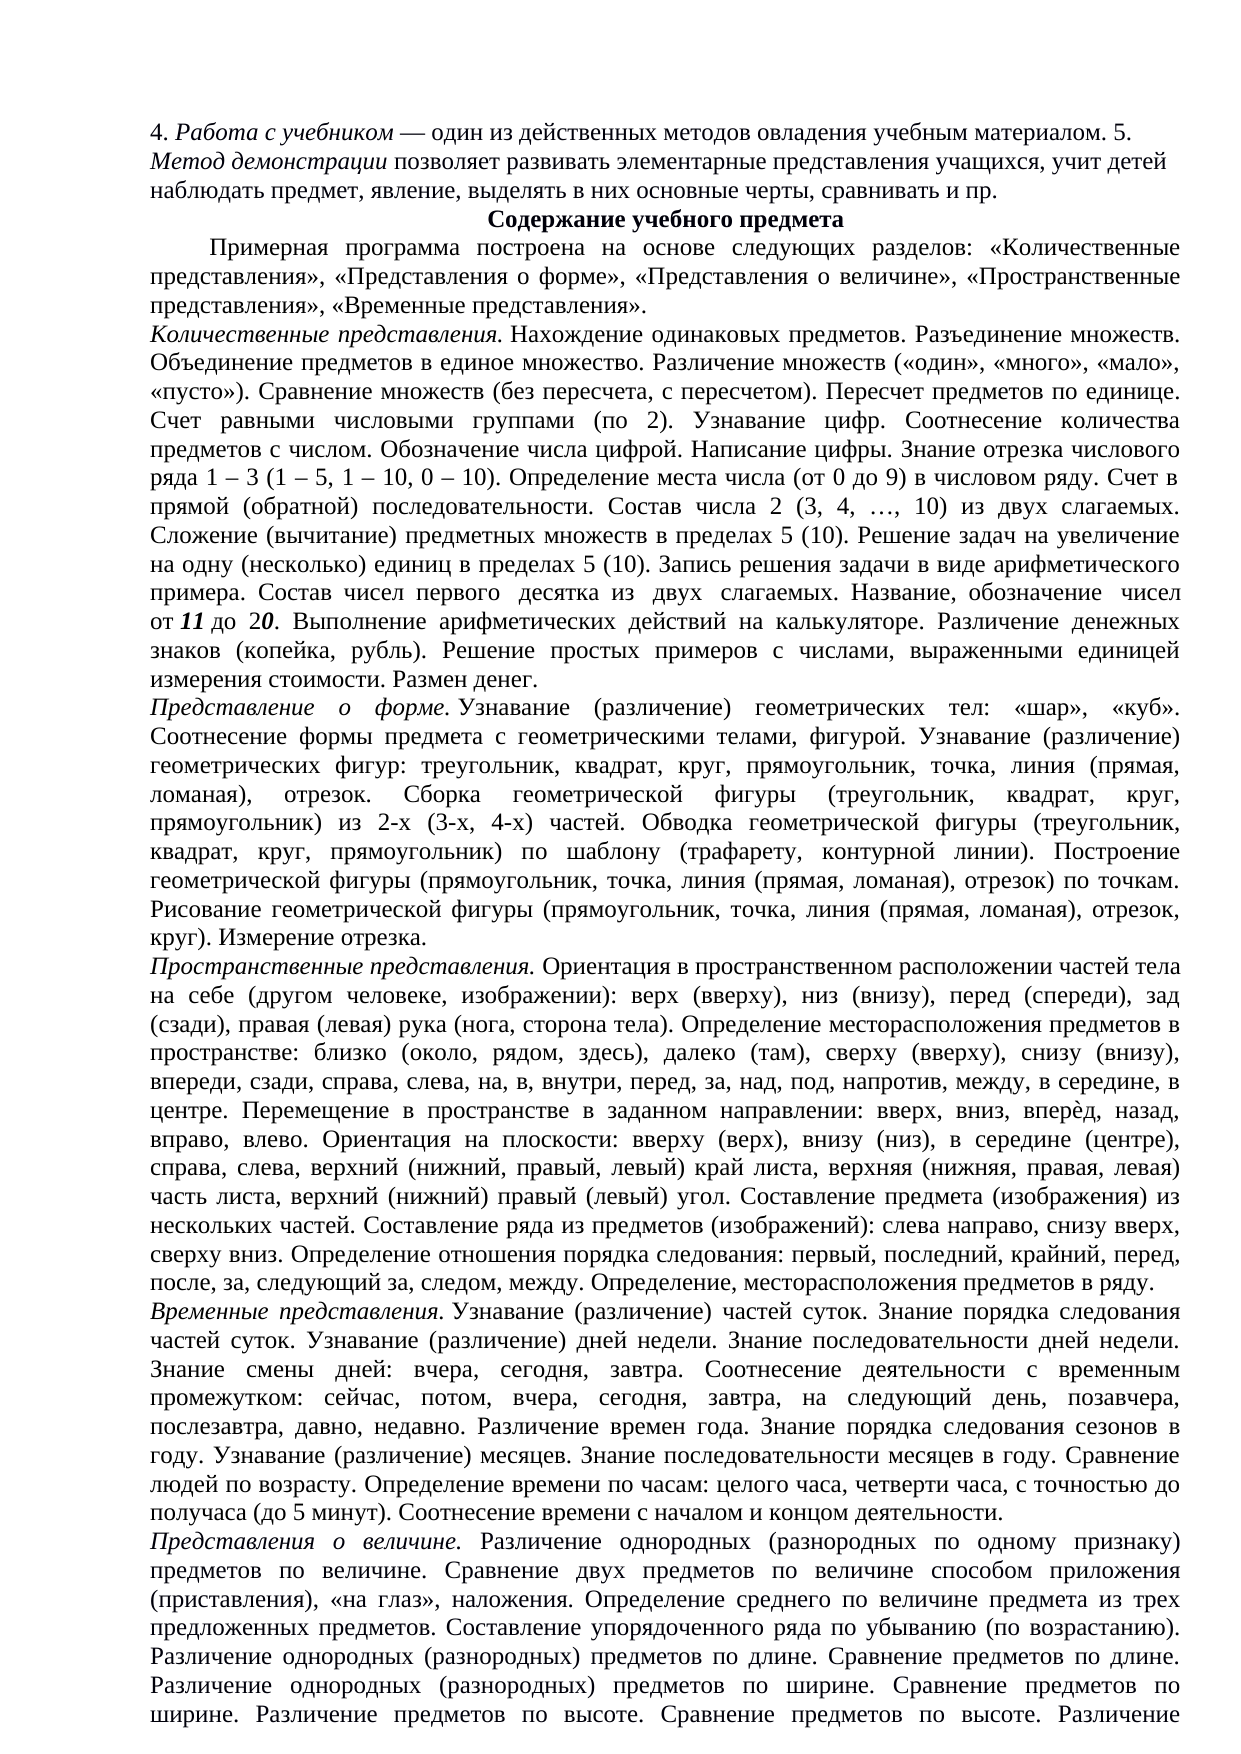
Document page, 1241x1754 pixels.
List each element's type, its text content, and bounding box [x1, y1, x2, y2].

text Содержание учебного предмета [150, 204, 1181, 232]
text Примерная программа построена на основе следующих разделов: «Количественные представления», «Представления о форме», «Представления о величине», «Пространственные представления», «Временные представления». [150, 232, 1181, 319]
text 4. Работа с учебником — один из действенных методов овладения учебным материалом. 5. Метод демонстрации позволяет развивать элементарные представления учащихся, учит детей наблюдать предмет, явление, выделять в них основные черты, сравнивать и пр. [150, 117, 1181, 204]
text Пространственные представления. Ориентация в пространственном расположении частей тела на себе (другом человеке, изображении): верх (вверху), низ (внизу), перед (спереди), зад (сзади), правая (левая) рука (нога, сторона тела). Определение месторасположения предметов в пространстве: близко (около, рядом, здесь), далеко (там), сверху (вверху), снизу (внизу), впереди, сзади, справа, слева, на, в, внутри, перед, за, над, под, напротив, между, в середине, в центре. Перемещение в пространстве в заданном направлении: вверх, вниз, вперѐд, назад, вправо, влево. Ориентация на плоскости: вверху (верх), внизу (низ), в середине (центре), справа, слева, верхний (нижний, правый, левый) край листа, верхняя (нижняя, правая, левая) часть листа, верхний (нижний) правый (левый) угол. Составление предмета (изображения) из нескольких частей. Составление ряда из предметов (изображений): слева направо, снизу вверх, сверху вниз. Определение отношения порядка следования: первый, последний, крайний, перед, после, за, следующий за, следом, между. Определение, месторасположения предметов в ряду. [150, 951, 1181, 1296]
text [150, 1526, 1181, 1727]
text Количественные представления. Нахождение одинаковых предметов. Разъединение множеств. Объединение предметов в единое множество. Различение множеств («один», «много», «мало», «пусто»). Сравнение множеств (без пересчета, с пересчетом). Пересчет предметов по единице. Счет равными числовыми группами (по 2). Узнавание цифр. Соотнесение количества предметов с числом. Обозначение числа цифрой. Написание цифры. Знание отрезка числового ряда 1 – 3 (1 – 5, 1 – 10, 0 – 10). Определение места числа (от 0 до 9) в числовом ряду. Счет в прямой (обратной) последовательности. Состав числа 2 (3, 4, …, 10) из двух слагаемых. Сложение (вычитание) предметных множеств в пределах 5 (10). Решение задач на увеличение на одну (несколько) единиц в пределах 5 (10). Запись решения задачи в виде арифметического примера. Состав чисел первого десятка из двух слагаемых. Название, обозначение чисел от 11 до 20. Выполнение арифметических действий на калькуляторе. Различение денежных знаков (копейка, рубль). Решение простых примеров с числами, выраженными единицей измерения стоимости. Размен денег. [150, 319, 1181, 692]
text Представление о форме. Узнавание (различение) геометрических тел: «шар», «куб». Соотнесение формы предмета с геометрическими телами, фигурой. Узнавание (различение) геометрических фигур: треугольник, квадрат, круг, прямоугольник, точка, линия (прямая, ломаная), отрезок. Сборка геометрической фигуры (треугольник, квадрат, круг, прямоугольник) из 2-х (3-х, 4-х) частей. Обводка геометрической фигуры (треугольник, квадрат, круг, прямоугольник) по шаблону (трафарету, контурной линии). Построение геометрической фигуры (прямоугольник, точка, линия (прямая, ломаная), отрезок) по точкам. Рисование геометрической фигуры (прямоугольник, точка, линия (прямая, ломаная), отрезок, круг). Измерение отрезка. [150, 692, 1181, 951]
text Временные представления. Узнавание (различение) частей суток. Знание порядка следования частей суток. Узнавание (различение) дней недели. Знание последовательности дней недели. Знание смены дней: вчера, сегодня, завтра. Соотнесение деятельности с временным промежутком: сейчас, потом, вчера, сегодня, завтра, на следующий день, позавчера, послезавтра, давно, недавно. Различение времен года. Знание порядка следования сезонов в году. Узнавание (различение) месяцев. Знание последовательности месяцев в году. Сравнение людей по возрасту. Определение времени по часам: целого часа, четверти часа, с точностью до получаса (до 5 минут). Соотнесение времени с началом и концом деятельности. [150, 1296, 1181, 1526]
